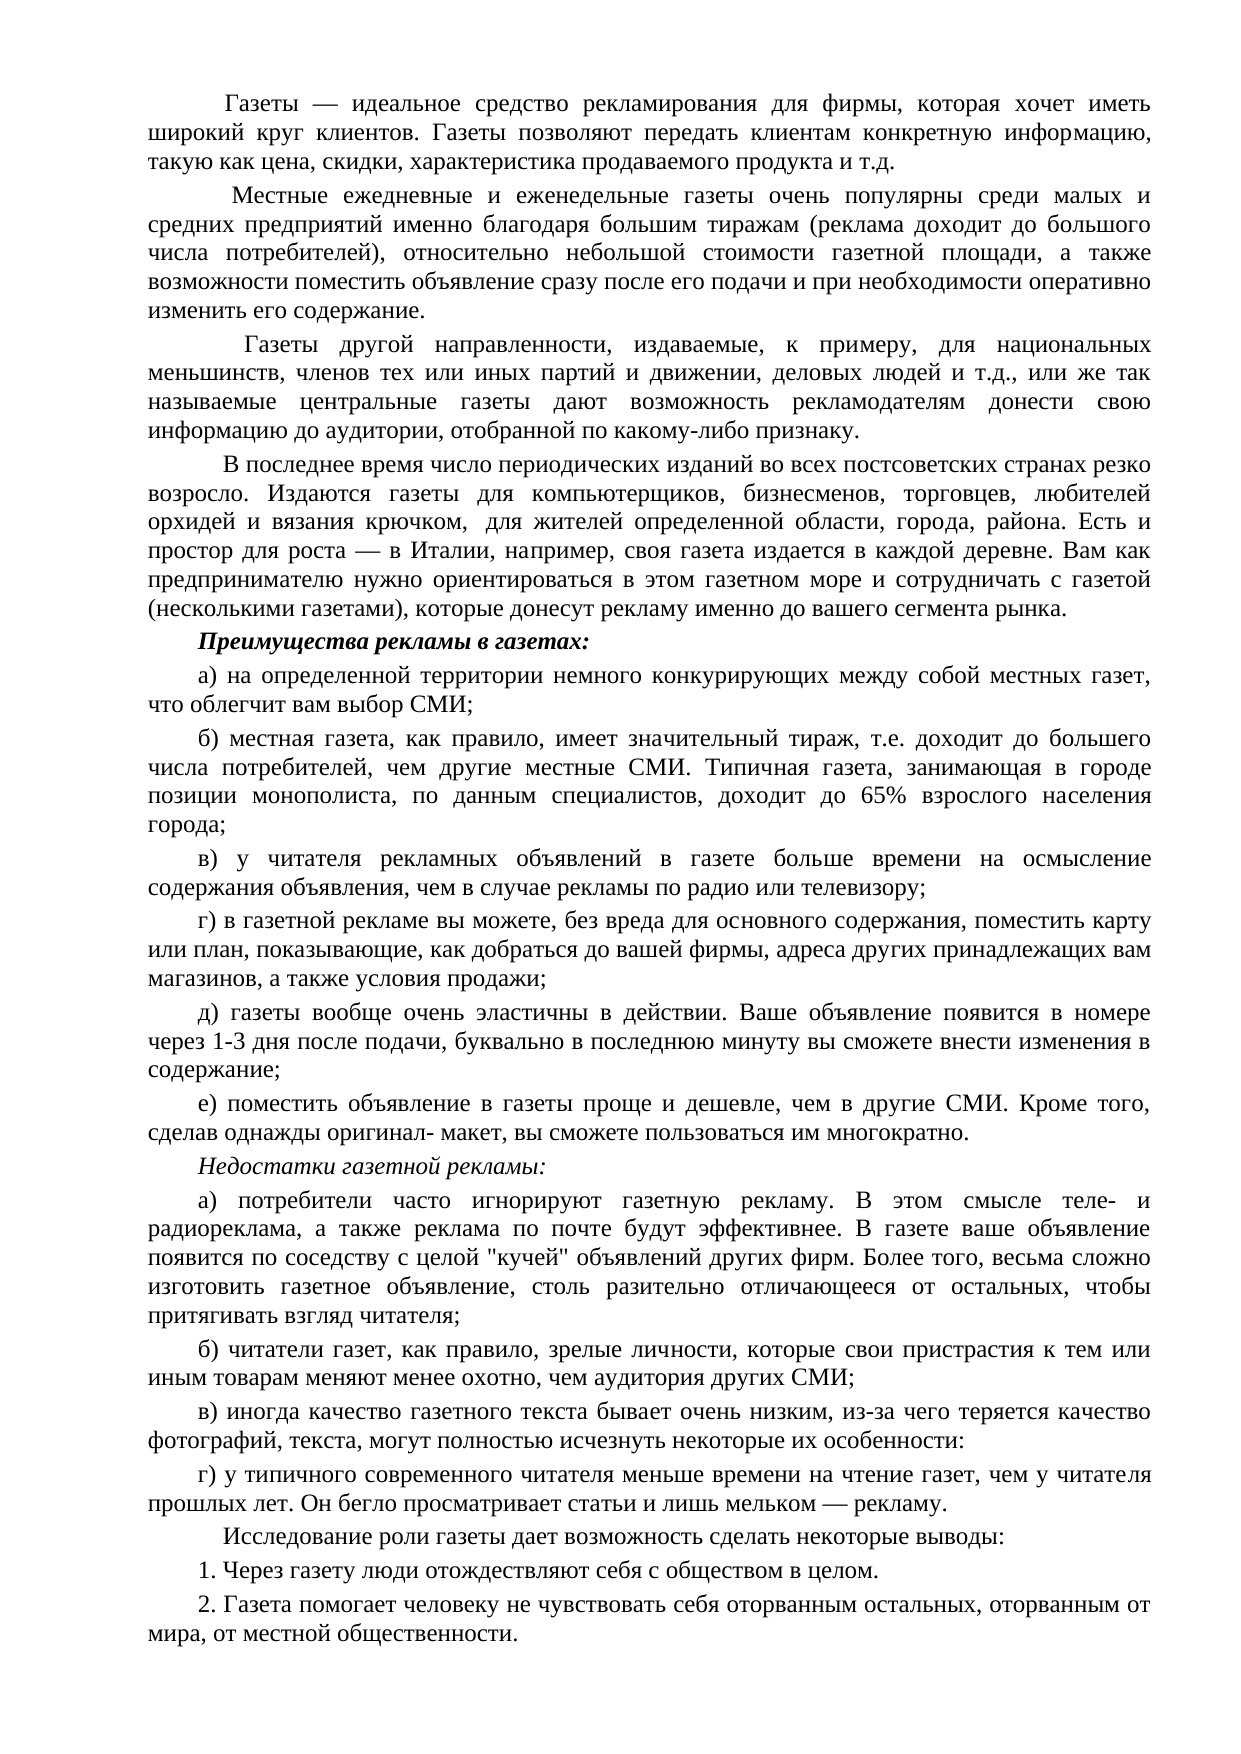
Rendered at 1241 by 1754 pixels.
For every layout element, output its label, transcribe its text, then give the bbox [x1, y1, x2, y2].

text в) иногда качество газетного текста бывает очень низким, из-за чего теряется качество фотографий, текста, могут полностью исчезнуть некоторые их особенности: [148, 1396, 1152, 1454]
text В последнее время число периодических изданий во всех постсоветских странах резко возросло. Издаются газеты для компьютерщиков, бизнесменов, торговцев, любителей орхидей и вязания крючком, для жителей определенной области, города, района. Есть и простор для роста — в Италии, например, своя газета издается в каждой деревне. Вам как предпринимателю нужно ориентироваться в этом газетном море и сотрудничать с газетой (несколькими газетами), которые донесут рекламу именно до вашего сегмента рынка. [148, 449, 1152, 621]
text Местные ежедневные и еженедельные газеты очень популярны среди малых и средних предприятий именно благодаря большим тиражам (реклама доходит до большого числа потребителей), относительно небольшой стоимости газетной площади, а также возможности поместить объявление сразу после его подачи и при необходимости оперативно изменить его содержание. [148, 180, 1152, 324]
text 2. Газета помогает человеку не чувствовать себя оторванным остальных, оторванным от мира, от местной общественности. [148, 1589, 1152, 1647]
text Исследование роли газеты дает возможность сделать некоторые выводы: [148, 1521, 1152, 1550]
text Недостатки газетной рекламы: [148, 1151, 1152, 1180]
text 1. Через газету люди отождествляют себя с обществом в целом. [148, 1555, 1152, 1584]
text б) читатели газет, как правило, зрелые личности, которые свои пристрастия к тем или иным товарам меняют менее охотно, чем аудитория других СМИ; [148, 1334, 1152, 1391]
text в) у читателя рекламных объявлений в газете больше времени на осмысление содержания объявления, чем в случае рекламы по радио или телевизору; [148, 843, 1152, 901]
text Газеты другой направленности, издаваемые, к примеру, для национальных меньшинств, членов тех или иных партий и движении, деловых людей и т.д., или же так называемые центральные газеты дают возможность рекламодателям донести свою информацию до аудитории, отобранной по какому-либо признаку. [148, 329, 1152, 444]
text д) газеты вообще очень эластичны в действии. Ваше объявление появится в номере через 1-3 дня после подачи, буквально в последнюю минуту вы сможете внести изменения в содержание; [148, 997, 1152, 1083]
text г) в газетной рекламе вы можете, без вреда для основного содержания, поместить карту или план, показывающие, как добраться до вашей фирмы, адреса других принадлежащих вам магазинов, а также условия продажи; [148, 906, 1152, 992]
text б) местная газета, как правило, имеет значительный тираж, т.е. доходит до большего числа потребителей, чем другие местные СМИ. Типичная газета, занимающая в городе позиции монополиста, по данным специалистов, доходит до 65% взрослого населения города; [148, 723, 1152, 838]
text е) поместить объявление в газеты проще и дешевле, чем в другие СМИ. Кроме того, сделав однажды оригинал- макет, вы сможете пользоваться им многократно. [148, 1088, 1152, 1146]
text а) потребители часто игнорируют газетную рекламу. В этом смысле теле- и радиореклама, а также реклама по почте будут эффективнее. В газете ваше объявление появится по соседству с целой "кучей" объявлений других фирм. Более того, весьма сложно изготовить газетное объявление, столь разительно отличающееся от остальных, чтобы притягивать взгляд читателя; [148, 1185, 1152, 1328]
text Газеты — идеальное средство рекламирования для фирмы, которая хочет иметь широкий круг клиентов. Газеты позволяют передать клиентам конкретную информацию, такую как цена, скидки, характеристика продаваемого продукта и т.д. [148, 88, 1152, 175]
text Преимущества рекламы в газетах: [148, 626, 1152, 655]
text а) на определенной территории немного конкурирующих между собой местных газет, что облегчит вам выбор СМИ; [148, 660, 1152, 718]
text г) у типичного современного читателя меньше времени на чтение газет, чем у читателя прошлых лет. Он бегло просматривает статьи и лишь мельком — рекламу. [148, 1459, 1152, 1516]
